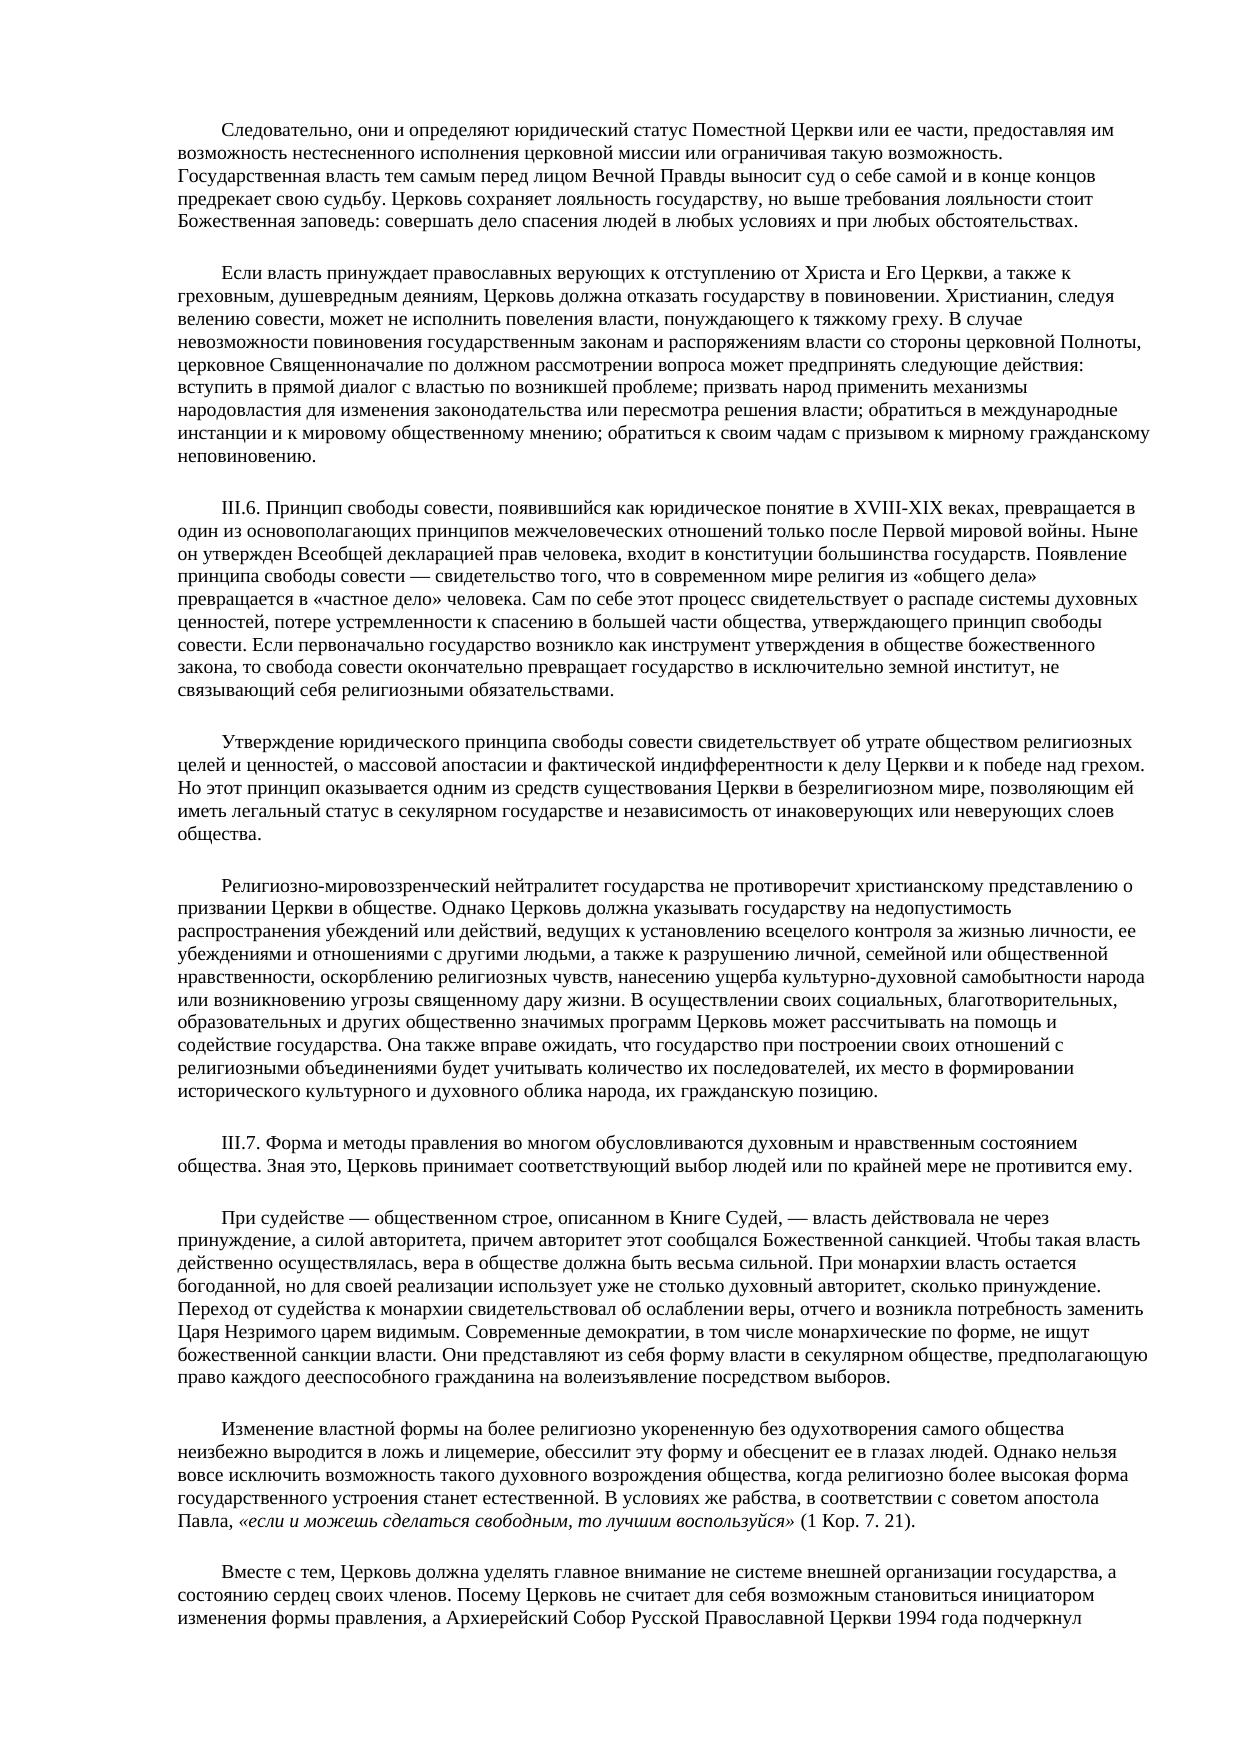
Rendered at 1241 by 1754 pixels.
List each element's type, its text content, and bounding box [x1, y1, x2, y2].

text Если власть принуждает православных верующих к отступлению от Христа и Его Церкви, а также к греховным, душевредным деяниям, Церковь должна отказать государству в повиновении. Христианин, следуя велению совести, может не исполнить повеления власти, понуждающего к тяжкому греху. В случае невозможности повиновения государственным законам и распоряжениям власти со стороны церковной Полноты, церковное Священноначалие по должном рассмотрении вопроса может предпринять следующие действия: вступить в прямой диалог с властью по возникшей проблеме; призвать народ применить механизмы народовластия для изменения законодательства или пересмотра решения власти; обратиться в международные инстанции и к мировому общественному мнению; обратиться к своим чадам с призывом к мирному гражданскому неповиновению. [177, 261, 1152, 467]
text Религиозно-мировоззренческий нейтралитет государства не противоречит христианскому представлению о призвании Церкви в обществе. Однако Церковь должна указывать государству на недопустимость распространения убеждений или действий, ведущих к установлению всецелого контроля за жизнью личности, ее убеждениями и отношениями с другими людьми, а также к разрушению личной, семейной или общественной нравственности, оскорблению религиозных чувств, нанесению ущерба культурно-духовной самобытности народа или возникновению угрозы священному дару жизни. В осуществлении своих социальных, благотворительных, образовательных и других общественно значимых программ Церковь может рассчитывать на помощь и содействие государства. Она также вправе ожидать, что государство при построении своих отношений с религиозными объединениями будет учитывать количество их последователей, их место в формировании исторического культурного и духовного облика народа, их гражданскую позицию. [177, 873, 1152, 1102]
text При судействе — общественном строе, описанном в Книге Судей, — власть действовала не через принуждение, а силой авторитета, причем авторитет этот сообщался Божественной санкцией. Чтобы такая власть действенно осуществлялась, вера в обществе должна быть весьма сильной. При монархии власть остается богоданной, но для своей реализации использует уже не столько духовный авторитет, сколько принуждение. Переход от судейства к монархии свидетельствовал об ослаблении веры, отчего и возникла потребность заменить Царя Незримого царем видимым. Современные демократии, в том числе монархические по форме, не ищут божественной санкции власти. Они представляют из себя форму власти в секулярном обществе, предполагающую право каждого дееспособного гражданина на волеизъявление посредством выборов. [177, 1206, 1152, 1388]
text Изменение властной формы на более религиозно укорененную без одухотворения самого общества неизбежно выродится в ложь и лицемерие, обессилит эту форму и обесценит ее в глазах людей. Однако нельзя вовсе исключить возможность такого духовного возрождения общества, когда религиозно более высокая форма государственного устроения станет естественной. В условиях же рабства, в соответствии с советом апостола Павла, «если и можешь сделаться свободным, то лучшим воспользуйся» (1 Кор. 7. 21). [177, 1417, 1152, 1531]
text III.7. Форма и методы правления во многом обусловливаются духовным и нравственным состоянием общества. Зная это, Церковь принимает соответствующий выбор людей или по крайней мере не противится ему. [177, 1131, 1152, 1176]
text Следовательно, они и определяют юридический статус Поместной Церкви или ее части, предоставляя им возможность нестесненного исполнения церковной миссии или ограничивая такую возможность. Государственная власть тем самым перед лицом Вечной Правды выносит суд о себе самой и в конце концов предрекает свою судьбу. Церковь сохраняет лояльность государству, но выше требования лояльности стоит Божественная заповедь: совершать дело спасения людей в любых условиях и при любых обстоятельствах. [177, 118, 1152, 232]
text Утверждение юридического принципа свободы совести свидетельствует об утрате обществом религиозных целей и ценностей, о массовой апостасии и фактической индифферентности к делу Церкви и к победе над грехом. Но этот принцип оказывается одним из средств существования Церкви в безрелигиозном мире, позволяющим ей иметь легальный статус в секулярном государстве и независимость от инаковерующих или неверующих слоев общества. [177, 730, 1152, 844]
text III.6. Принцип свободы совести, появившийся как юридическое понятие в XVIII-XIX веках, превращается в один из основополагающих принципов межчеловеческих отношений только после Первой мировой войны. Ныне он утвержден Всеобщей декларацией прав человека, входит в конституции большинства государств. Появление принципа свободы совести — свидетельство того, что в современном мире религия из «общего дела» превращается в «частное дело» человека. Сам по себе этот процесс свидетельствует о распаде системы духовных ценностей, потере устремленности к спасению в большей части общества, утверждающего принцип свободы совести. Если первоначально государство возникло как инструмент утверждения в обществе божественного закона, то свобода совести окончательно превращает государство в исключительно земной институт, не связывающий себя религиозными обязательствами. [177, 496, 1152, 701]
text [177, 1561, 1152, 1629]
